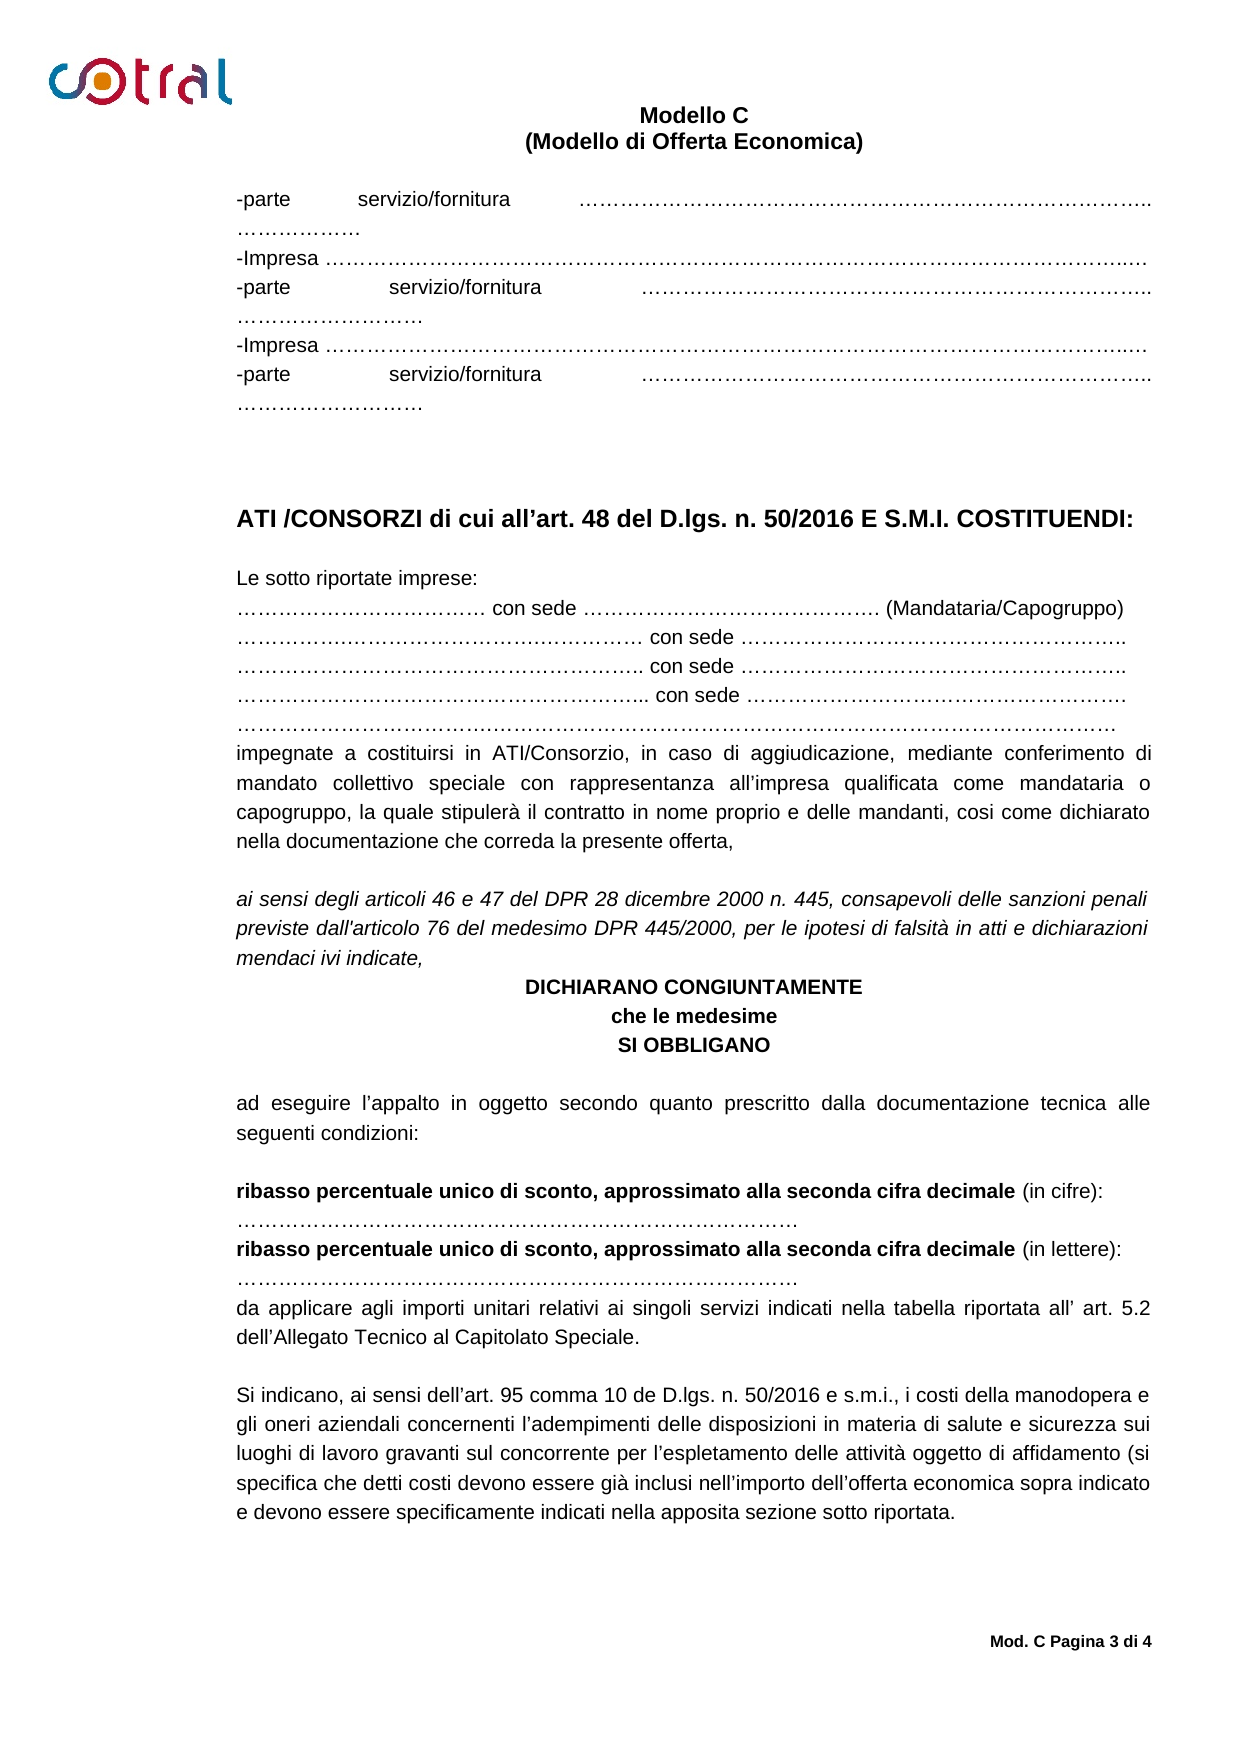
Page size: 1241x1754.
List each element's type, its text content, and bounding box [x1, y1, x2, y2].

text -Impresa [236, 329, 1152, 358]
text con sede [236, 621, 1152, 650]
text con sede [236, 650, 1152, 679]
text ATI /CONSORZI di cui all’art. 48 del D.lgs. n. 50/2016 E S.M.I. COSTITUENDI: [236, 504, 1152, 533]
picture [3, 4, 277, 158]
text ad eseguire l’appalto in oggetto secondo quanto prescritto dalla documentazione tecnica alle seguenti condizioni: [236, 1087, 1152, 1146]
text Le sotto riportate imprese: [236, 562, 1152, 592]
text impegnate a costituirsi in ATI/Consorzio, in caso di aggiudicazione, mediante conferimento di mandato collettivo speciale con rappresentanza all’impresa qualificata come mandataria o capogruppo, la quale stipulerà il contratto in nome proprio e delle mandanti, cosi come dichiarato nella documentazione che correda la presente offerta, [236, 737, 1152, 854]
text -parte servizio/fornitura [236, 183, 1152, 242]
text -parte servizio/fornitura [236, 271, 1152, 329]
text DICHIARANO CONGIUNTAMENTE [236, 971, 1152, 1000]
text ribasso percentuale unico di sconto, approssimato alla seconda cifra decimale (in cifre): [236, 1175, 1152, 1204]
text con sede [236, 679, 1152, 708]
text -parte servizio/fornitura [236, 358, 1152, 417]
text ai sensi degli articoli 46 e 47 del DPR 28 dicembre 2000 n. 445, consapevoli delle sanzioni penali previste dall'articolo 76 del medesimo DPR 445/2000, per le ipotesi di falsità in atti e dichiarazioni mendaci ivi indicate, [236, 883, 1152, 971]
text che le medesime [236, 1000, 1152, 1029]
text ribasso percentuale unico di sconto, approssimato alla seconda cifra decimale (in lettere): [236, 1233, 1152, 1262]
text con sede (Mandataria/Capogruppo) [236, 592, 1152, 621]
text da applicare agli importi unitari relativi ai singoli servizi indicati nella tabella riportata all’ art. 5.2 dell’Allegato Tecnico al Capitolato Speciale. [236, 1292, 1152, 1350]
text Si indicano, ai sensi dell’art. 95 comma 10 de D.lgs. n. 50/2016 e s.m.i., i costi della manodopera e gli oneri aziendali concernenti l’adempimenti delle disposizioni in materia di salute e sicurezza sui luoghi di lavoro gravanti sul concorrente per l’espletamento delle attività oggetto di affidamento (si specifica che detti costi devono essere già inclusi nell’importo dell’offerta economica sopra indicato e devono essere specificamente indicati nella apposita sezione sotto riportata. [236, 1379, 1152, 1525]
text -Impresa [236, 242, 1152, 271]
text SI OBBLIGANO [236, 1029, 1152, 1058]
